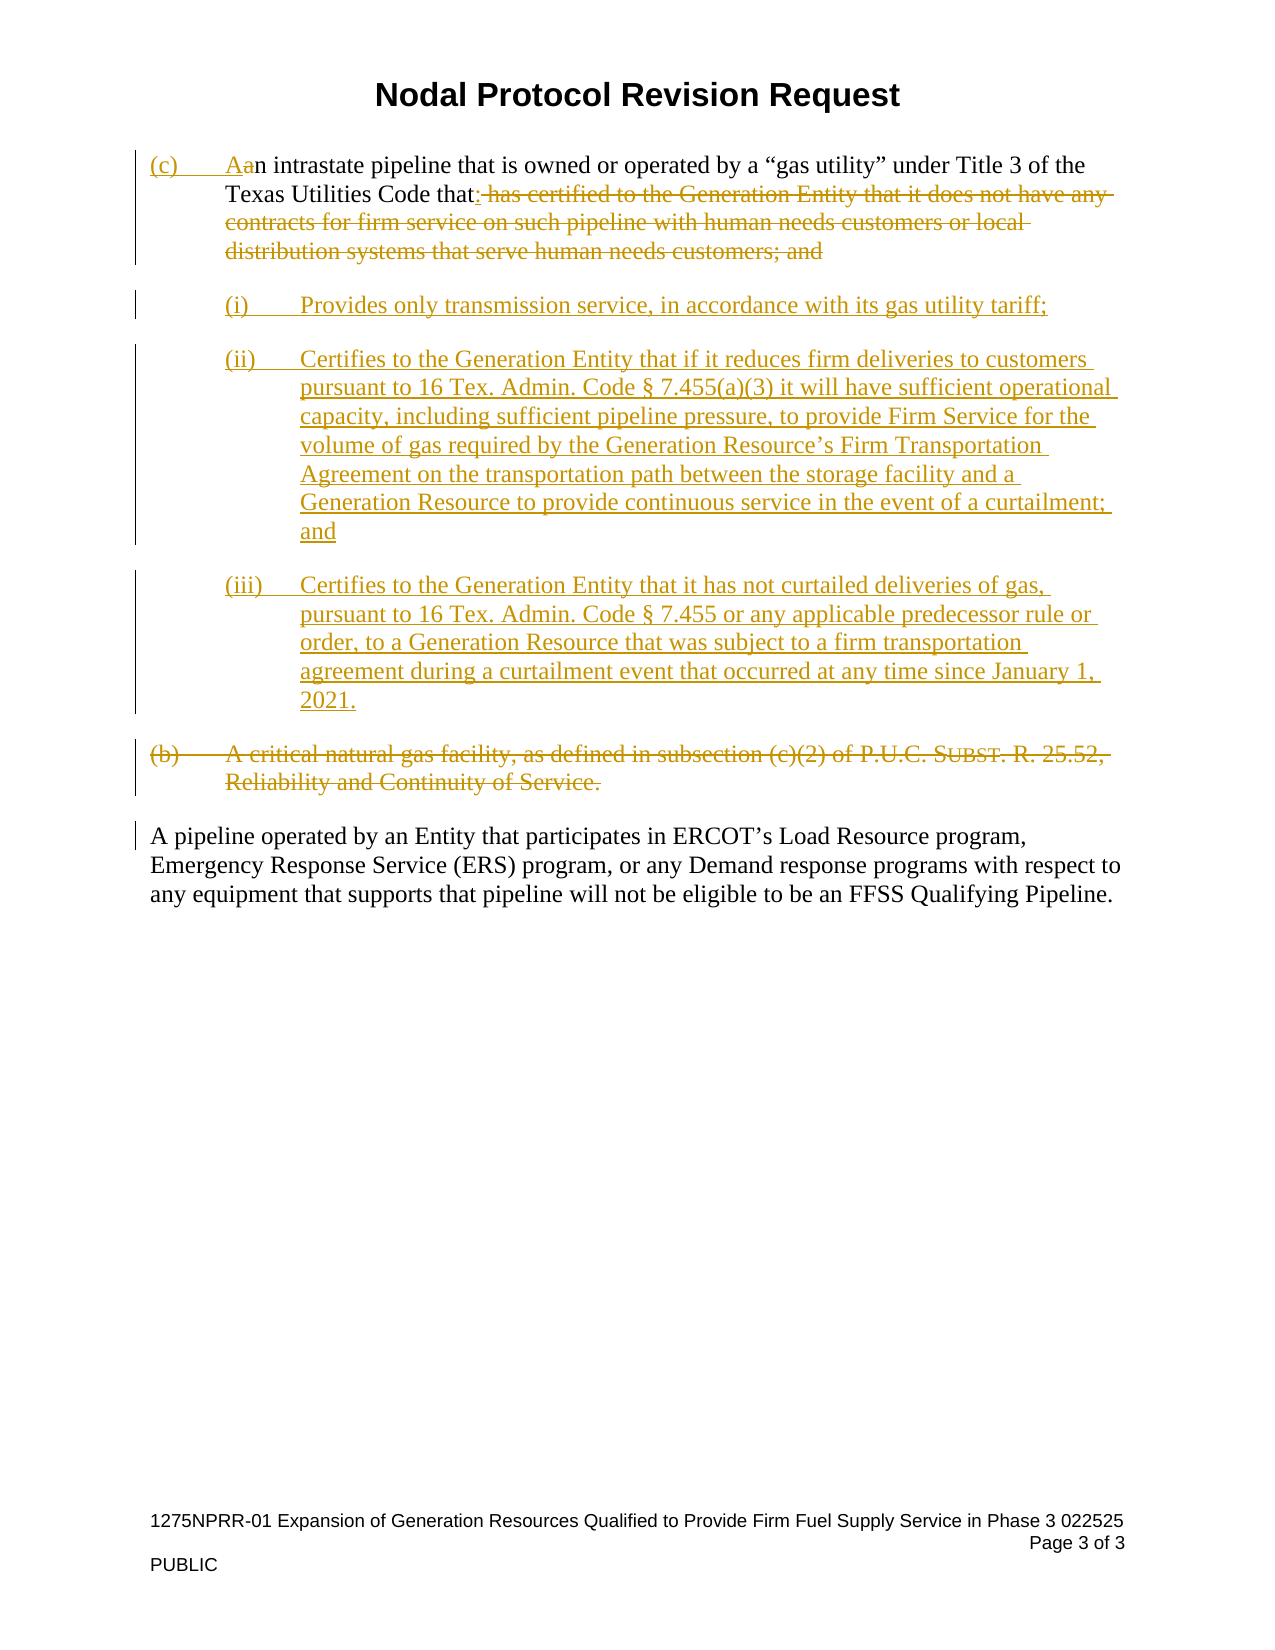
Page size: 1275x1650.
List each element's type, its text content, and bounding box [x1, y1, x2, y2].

text A pipeline operated by an Entity that participates in ERCOT’s Load Resource program, Emergency Response Service (ERS) program, or any Demand response programs with respect to any equipment that supports that pipeline will not be eligible to be an FFSS Qualifying Pipeline. [150, 821, 1125, 907]
text n intrastate pipeline that is owned or operated by a “gas utility” under Title 3 of the Texas Utilities Code that [150, 150, 1125, 265]
